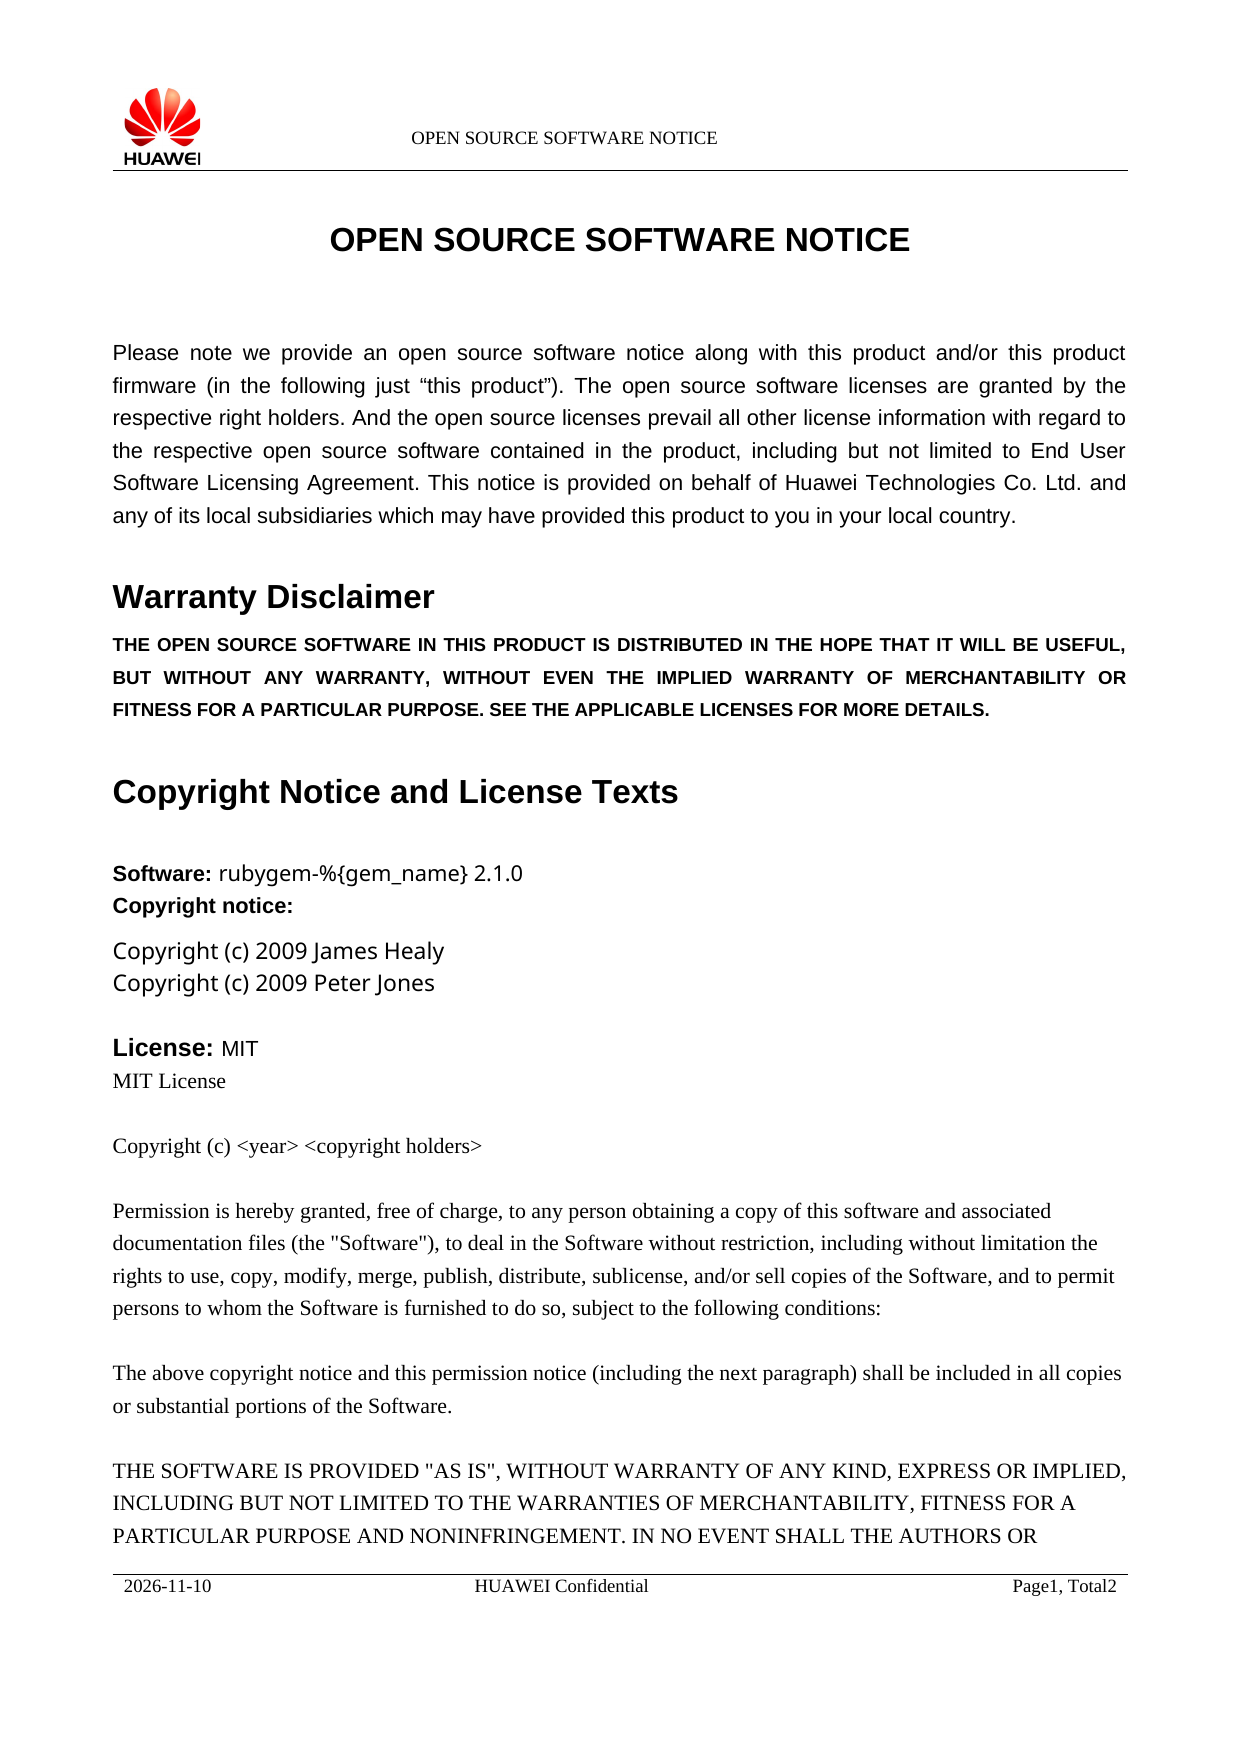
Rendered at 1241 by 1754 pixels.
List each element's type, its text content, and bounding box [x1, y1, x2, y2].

text License: MIT [112, 1031, 1128, 1064]
text OPEN SOURCE SOFTWARE NOTICE [112, 206, 1128, 271]
text Copyright Notice and License Texts [112, 759, 1128, 824]
text Warranty Disclaimer [112, 564, 1128, 629]
text Please note we provide an open source software notice along with this product and/or this product firmware (in the following just “this product”). The open source software licenses are granted by the respective right holders. And the open source licenses prevail all other license information with regard to the respective open source software contained in the product, including but not limited to End User Software Licensing Agreement. This notice is provided on behalf of Huawei Technologies Co. Ltd. and any of its local subsidiaries which may have provided this product to you in your local country. [112, 336, 1128, 531]
title Software: rubygem-%{gem_name} 2.1.0 [112, 856, 1128, 889]
text Copyright (c) 2009 James Healy Copyright (c) 2009 Peter Jones [112, 934, 1128, 1031]
picture [124, 88, 201, 165]
text The open source software in this product is distributed in the hope that it will be useful, but WITHOUT ANY WARRANTY, without even the implied warranty of MERCHANTABILITY or FITNESS FOR A PARTICULAR PURPOSE. See the applicable licenses for more details. [112, 629, 1128, 726]
text Copyright notice: [112, 889, 1128, 921]
